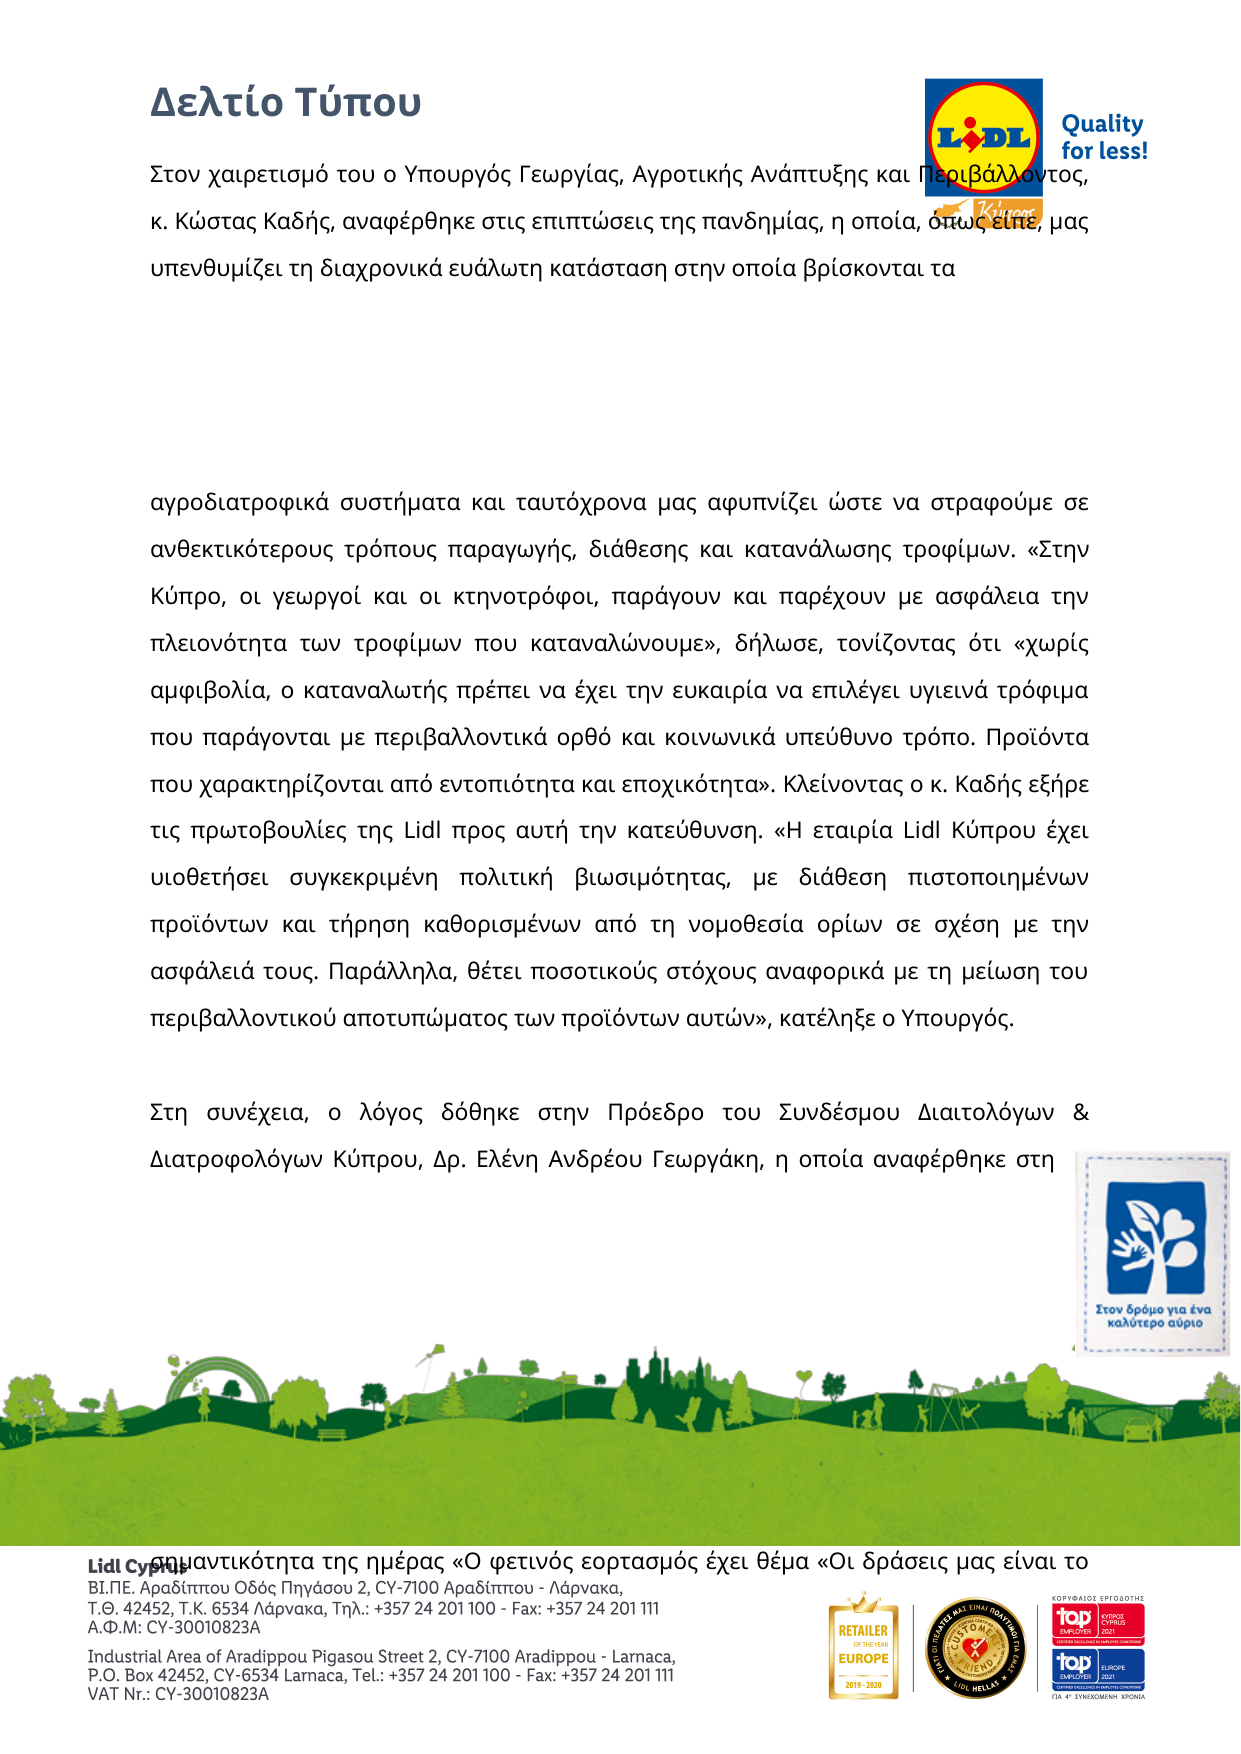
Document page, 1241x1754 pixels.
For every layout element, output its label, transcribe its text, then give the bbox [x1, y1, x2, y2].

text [150, 1096, 1090, 1576]
text Στον χαιρετισμό του ο Υπουργός Γεωργίας, Αγροτικής Ανάπτυξης και Περιβάλλοντος, κ. Κώστας Καδής, αναφέρθηκε στις επιπτώσεις της πανδημίας, η οποία, όπως είπε, μας υπενθυμίζει τη διαχρονικά ευάλωτη κατάσταση στην οποία βρίσκονται τα [150, 158, 1090, 283]
picture [0, 0, 1241, 1754]
text αγροδιατροφικά συστήματα και ταυτόχρονα μας αφυπνίζει ώστε να στραφούμε σε ανθεκτικότερους τρόπους παραγωγής, διάθεσης και κατανάλωσης τροφίμων. «Στην Κύπρο, οι γεωργοί και οι κτηνοτρόφοι, παράγουν και παρέχουν με ασφάλεια την πλειονότητα των τροφίμων που καταναλώνουμε», δήλωσε, τονίζοντας ότι «χωρίς αμφιβολία, ο καταναλωτής πρέπει να έχει την ευκαιρία να επιλέγει υγιεινά τρόφιμα που παράγονται με περιβαλλοντικά ορθό και κοινωνικά υπεύθυνο τρόπο. Προϊόντα που χαρακτηρίζονται από εντοπιότητα και εποχικότητα». Κλείνοντας ο κ. Καδής εξήρε τις πρωτοβουλίες της Lidl προς αυτή την κατεύθυνση. «Η εταιρία Lidl Κύπρου έχει υιοθετήσει συγκεκριμένη πολιτική βιωσιμότητας, με διάθεση πιστοποιημένων προϊόντων και τήρηση καθορισμένων από τη νομοθεσία ορίων σε σχέση με την ασφάλειά τους. Παράλληλα, θέτει ποσοτικούς στόχους αναφορικά με τη μείωση του περιβαλλοντικού αποτυπώματος των προϊόντων αυτών», κατέληξε ο Υπουργός. [150, 486, 1090, 1033]
